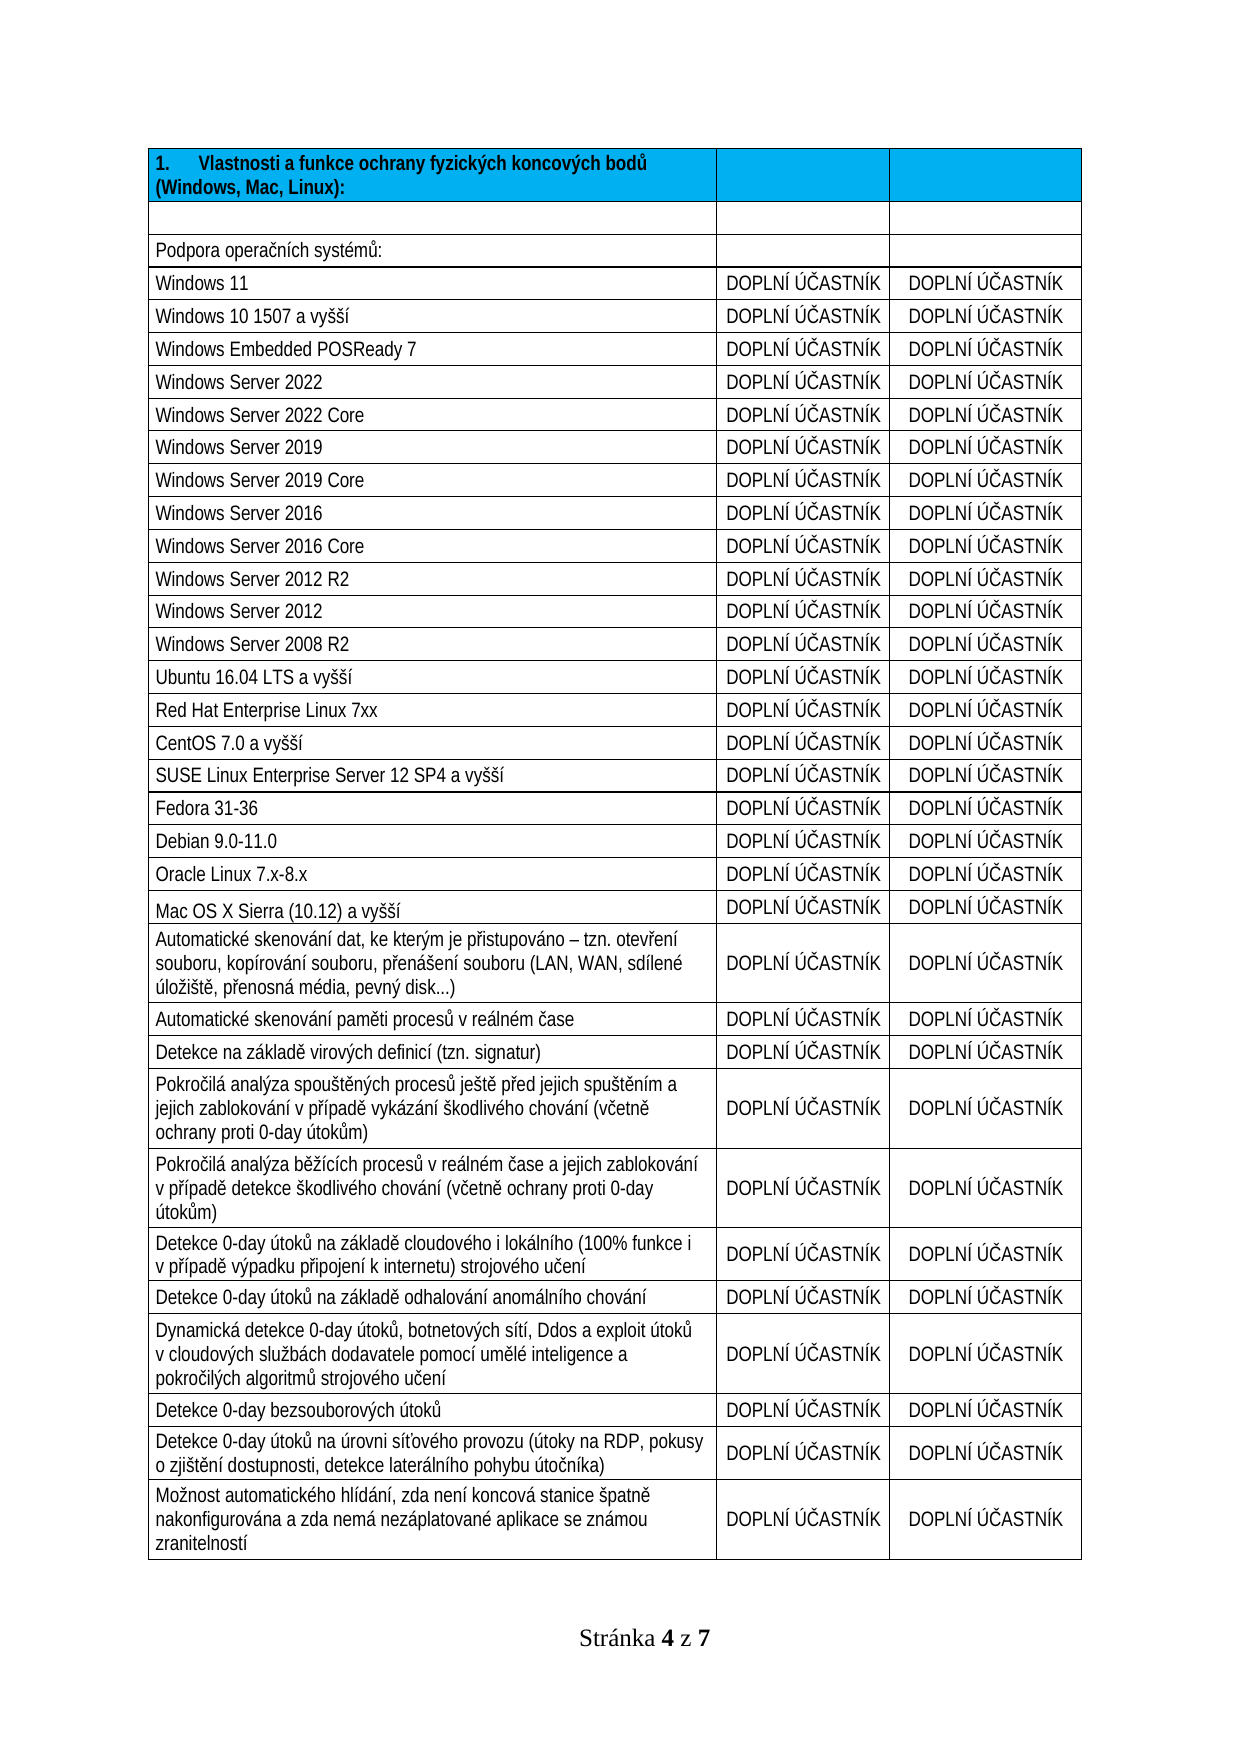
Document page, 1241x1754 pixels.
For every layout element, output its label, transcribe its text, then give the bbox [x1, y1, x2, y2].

table_cell DOPLNÍ ÚČASTNÍK [890, 464, 1081, 496]
table_cell Windows Server 2016 [149, 497, 716, 529]
table_cell DOPLNÍ ÚČASTNÍK [717, 1281, 889, 1313]
table_cell DOPLNÍ ÚČASTNÍK [890, 563, 1081, 594]
table_cell DOPLNÍ ÚČASTNÍK [717, 1149, 889, 1227]
table_cell Pokročilá analýza spouštěných procesů ještě před jejich spuštěním a jejich zablokování v případě vykázání škodlivého chování (včetně ochrany proti 0-day útokům) [149, 1069, 716, 1148]
table_cell DOPLNÍ ÚČASTNÍK [890, 661, 1081, 693]
table_cell Windows 10 1507 a vyšší [149, 300, 716, 332]
table_cell Windows Server 2012 R2 [149, 563, 716, 594]
table_cell DOPLNÍ ÚČASTNÍK [717, 431, 889, 463]
table_cell DOPLNÍ ÚČASTNÍK [717, 333, 889, 365]
table_cell DOPLNÍ ÚČASTNÍK [890, 596, 1081, 627]
table_cell DOPLNÍ ÚČASTNÍK [717, 399, 889, 430]
table_cell Automatické skenování dat, ke kterým je přistupováno – tzn. otevření souboru, kopírování souboru, přenášení souboru (LAN, WAN, sdílené úložiště, přenosná média, pevný disk...) [149, 924, 716, 1002]
table_cell DOPLNÍ ÚČASTNÍK [890, 891, 1081, 923]
table_cell DOPLNÍ ÚČASTNÍK [717, 596, 889, 627]
table_cell Pokročilá analýza běžících procesů v reálném čase a jejich zablokování v případě detekce škodlivého chování (včetně ochrany proti 0-day útokům) [149, 1149, 716, 1227]
table_cell Windows Server 2019 Core [149, 464, 716, 496]
table_cell Detekce 0-day útoků na základě odhalování anomálního chování [149, 1281, 716, 1313]
table_cell DOPLNÍ ÚČASTNÍK [717, 924, 889, 1002]
table_cell DOPLNÍ ÚČASTNÍK [717, 366, 889, 398]
table_cell DOPLNÍ ÚČASTNÍK [890, 825, 1081, 857]
table_cell Windows Embedded POSReady 7 [149, 333, 716, 365]
table_cell Detekce na základě virových definicí (tzn. signatur) [149, 1036, 716, 1068]
table_cell DOPLNÍ ÚČASTNÍK [717, 661, 889, 693]
table_cell DOPLNÍ ÚČASTNÍK [717, 497, 889, 529]
table_cell DOPLNÍ ÚČASTNÍK [717, 727, 889, 758]
table_cell DOPLNÍ ÚČASTNÍK [717, 268, 889, 299]
table_cell DOPLNÍ ÚČASTNÍK [890, 530, 1081, 562]
table_cell Možnost automatického hlídání, zda není koncová stanice špatně nakonfigurována a zda nemá nezáplatované aplikace se známou zranitelností [149, 1480, 716, 1558]
table_cell DOPLNÍ ÚČASTNÍK [717, 300, 889, 332]
table_cell Detekce 0-day útoků na úrovni síťového provozu (útoky na RDP, pokusy o zjištění dostupnosti, detekce laterálního pohybu útočníka) [149, 1427, 716, 1479]
table_cell DOPLNÍ ÚČASTNÍK [890, 1003, 1081, 1035]
table_cell DOPLNÍ ÚČASTNÍK [890, 1427, 1081, 1479]
table_cell Windows Server 2019 [149, 431, 716, 463]
table_cell Oracle Linux 7.x-8.x [149, 858, 716, 890]
table_cell DOPLNÍ ÚČASTNÍK [890, 1314, 1081, 1393]
table_cell Detekce 0-day útoků na základě cloudového i lokálního (100% funkce i v případě výpadku připojení k internetu) strojového učení [149, 1228, 716, 1280]
table_cell [890, 202, 1081, 233]
table_cell DOPLNÍ ÚČASTNÍK [890, 694, 1081, 726]
table_cell DOPLNÍ ÚČASTNÍK [890, 399, 1081, 430]
table_cell [717, 149, 889, 201]
table_cell DOPLNÍ ÚČASTNÍK [890, 924, 1081, 1002]
table_cell DOPLNÍ ÚČASTNÍK [717, 1480, 889, 1558]
table_cell DOPLNÍ ÚČASTNÍK [717, 1036, 889, 1068]
table_cell DOPLNÍ ÚČASTNÍK [890, 760, 1081, 791]
table_cell DOPLNÍ ÚČASTNÍK [890, 366, 1081, 398]
table_cell Ubuntu 16.04 LTS a vyšší [149, 661, 716, 693]
table_cell DOPLNÍ ÚČASTNÍK [890, 1480, 1081, 1558]
table_cell [890, 149, 1081, 201]
table_cell Fedora 31-36 [149, 793, 716, 824]
table_cell Windows Server 2022 [149, 366, 716, 398]
table_cell DOPLNÍ ÚČASTNÍK [890, 431, 1081, 463]
table_cell DOPLNÍ ÚČASTNÍK [890, 793, 1081, 824]
table_cell Dynamická detekce 0-day útoků, botnetových sítí, Ddos a exploit útoků v cloudových službách dodavatele pomocí umělé inteligence a pokročilých algoritmů strojového učení [149, 1314, 716, 1393]
table_cell DOPLNÍ ÚČASTNÍK [717, 1394, 889, 1426]
table_cell DOPLNÍ ÚČASTNÍK [717, 694, 889, 726]
table_cell DOPLNÍ ÚČASTNÍK [890, 333, 1081, 365]
table_cell DOPLNÍ ÚČASTNÍK [890, 268, 1081, 299]
table_cell DOPLNÍ ÚČASTNÍK [717, 628, 889, 660]
table_cell DOPLNÍ ÚČASTNÍK [890, 1069, 1081, 1148]
table_cell DOPLNÍ ÚČASTNÍK [717, 563, 889, 594]
table_cell DOPLNÍ ÚČASTNÍK [717, 464, 889, 496]
table_cell Automatické skenování paměti procesů v reálném čase [149, 1003, 716, 1035]
table_cell DOPLNÍ ÚČASTNÍK [717, 1314, 889, 1393]
table_cell DOPLNÍ ÚČASTNÍK [890, 1149, 1081, 1227]
table_cell DOPLNÍ ÚČASTNÍK [890, 628, 1081, 660]
table_cell Windows Server 2016 Core [149, 530, 716, 562]
table_cell DOPLNÍ ÚČASTNÍK [890, 1394, 1081, 1426]
table_cell SUSE Linux Enterprise Server 12 SP4 a vyšší [149, 760, 716, 791]
table_cell DOPLNÍ ÚČASTNÍK [717, 760, 889, 791]
table_cell DOPLNÍ ÚČASTNÍK [717, 1003, 889, 1035]
table_cell [717, 235, 889, 266]
table_cell DOPLNÍ ÚČASTNÍK [717, 530, 889, 562]
table_cell DOPLNÍ ÚČASTNÍK [890, 1228, 1081, 1280]
table_cell Windows 11 [149, 268, 716, 299]
table_cell DOPLNÍ ÚČASTNÍK [717, 793, 889, 824]
table_cell DOPLNÍ ÚČASTNÍK [717, 1228, 889, 1280]
table_cell Debian 9.0-11.0 [149, 825, 716, 857]
table_cell Windows Server 2012 [149, 596, 716, 627]
table_cell [717, 202, 889, 233]
table_cell Windows Server 2008 R2 [149, 628, 716, 660]
table_cell DOPLNÍ ÚČASTNÍK [890, 727, 1081, 758]
table_cell DOPLNÍ ÚČASTNÍK [890, 1036, 1081, 1068]
table_cell DOPLNÍ ÚČASTNÍK [717, 825, 889, 857]
table_cell DOPLNÍ ÚČASTNÍK [890, 858, 1081, 890]
table_cell DOPLNÍ ÚČASTNÍK [890, 497, 1081, 529]
table_cell Podpora operačních systémů: [149, 235, 716, 266]
table_cell Windows Server 2022 Core [149, 399, 716, 430]
table_cell DOPLNÍ ÚČASTNÍK [890, 1281, 1081, 1313]
table_cell DOPLNÍ ÚČASTNÍK [890, 300, 1081, 332]
table_cell Red Hat Enterprise Linux 7xx [149, 694, 716, 726]
table_cell [890, 235, 1081, 266]
table_cell CentOS 7.0 a vyšší [149, 727, 716, 758]
table_cell DOPLNÍ ÚČASTNÍK [717, 858, 889, 890]
table_cell [149, 202, 716, 233]
table_cell 1. Vlastnosti a funkce ochrany fyzických koncových bodů (Windows, Mac, Linux): [149, 149, 716, 201]
table_cell Mac OS X Sierra (10.12) a vyšší [149, 891, 716, 923]
table_cell DOPLNÍ ÚČASTNÍK [717, 891, 889, 923]
table_cell DOPLNÍ ÚČASTNÍK [717, 1069, 889, 1148]
table_cell DOPLNÍ ÚČASTNÍK [717, 1427, 889, 1479]
table_cell Detekce 0-day bezsouborových útoků [149, 1394, 716, 1426]
